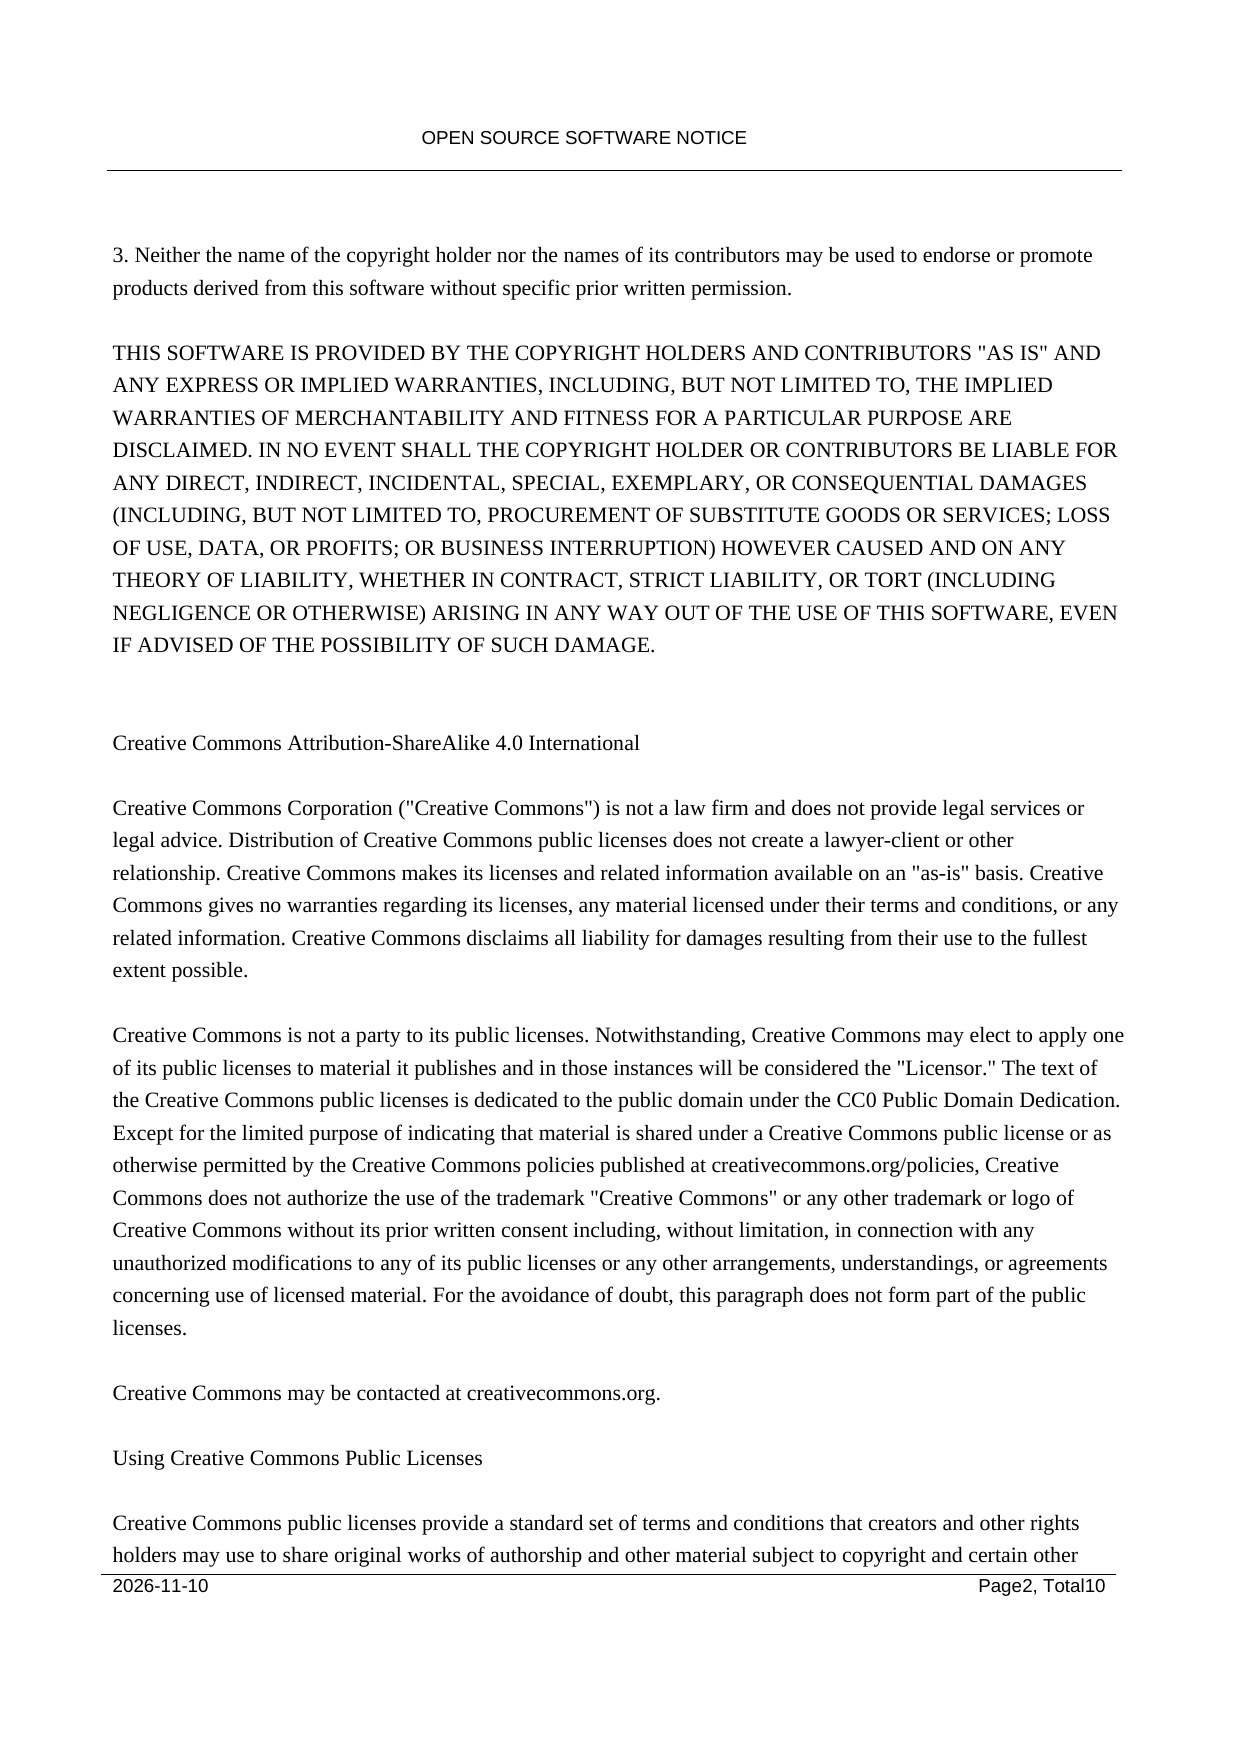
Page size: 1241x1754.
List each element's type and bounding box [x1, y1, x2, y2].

text [112, 206, 1128, 1571]
